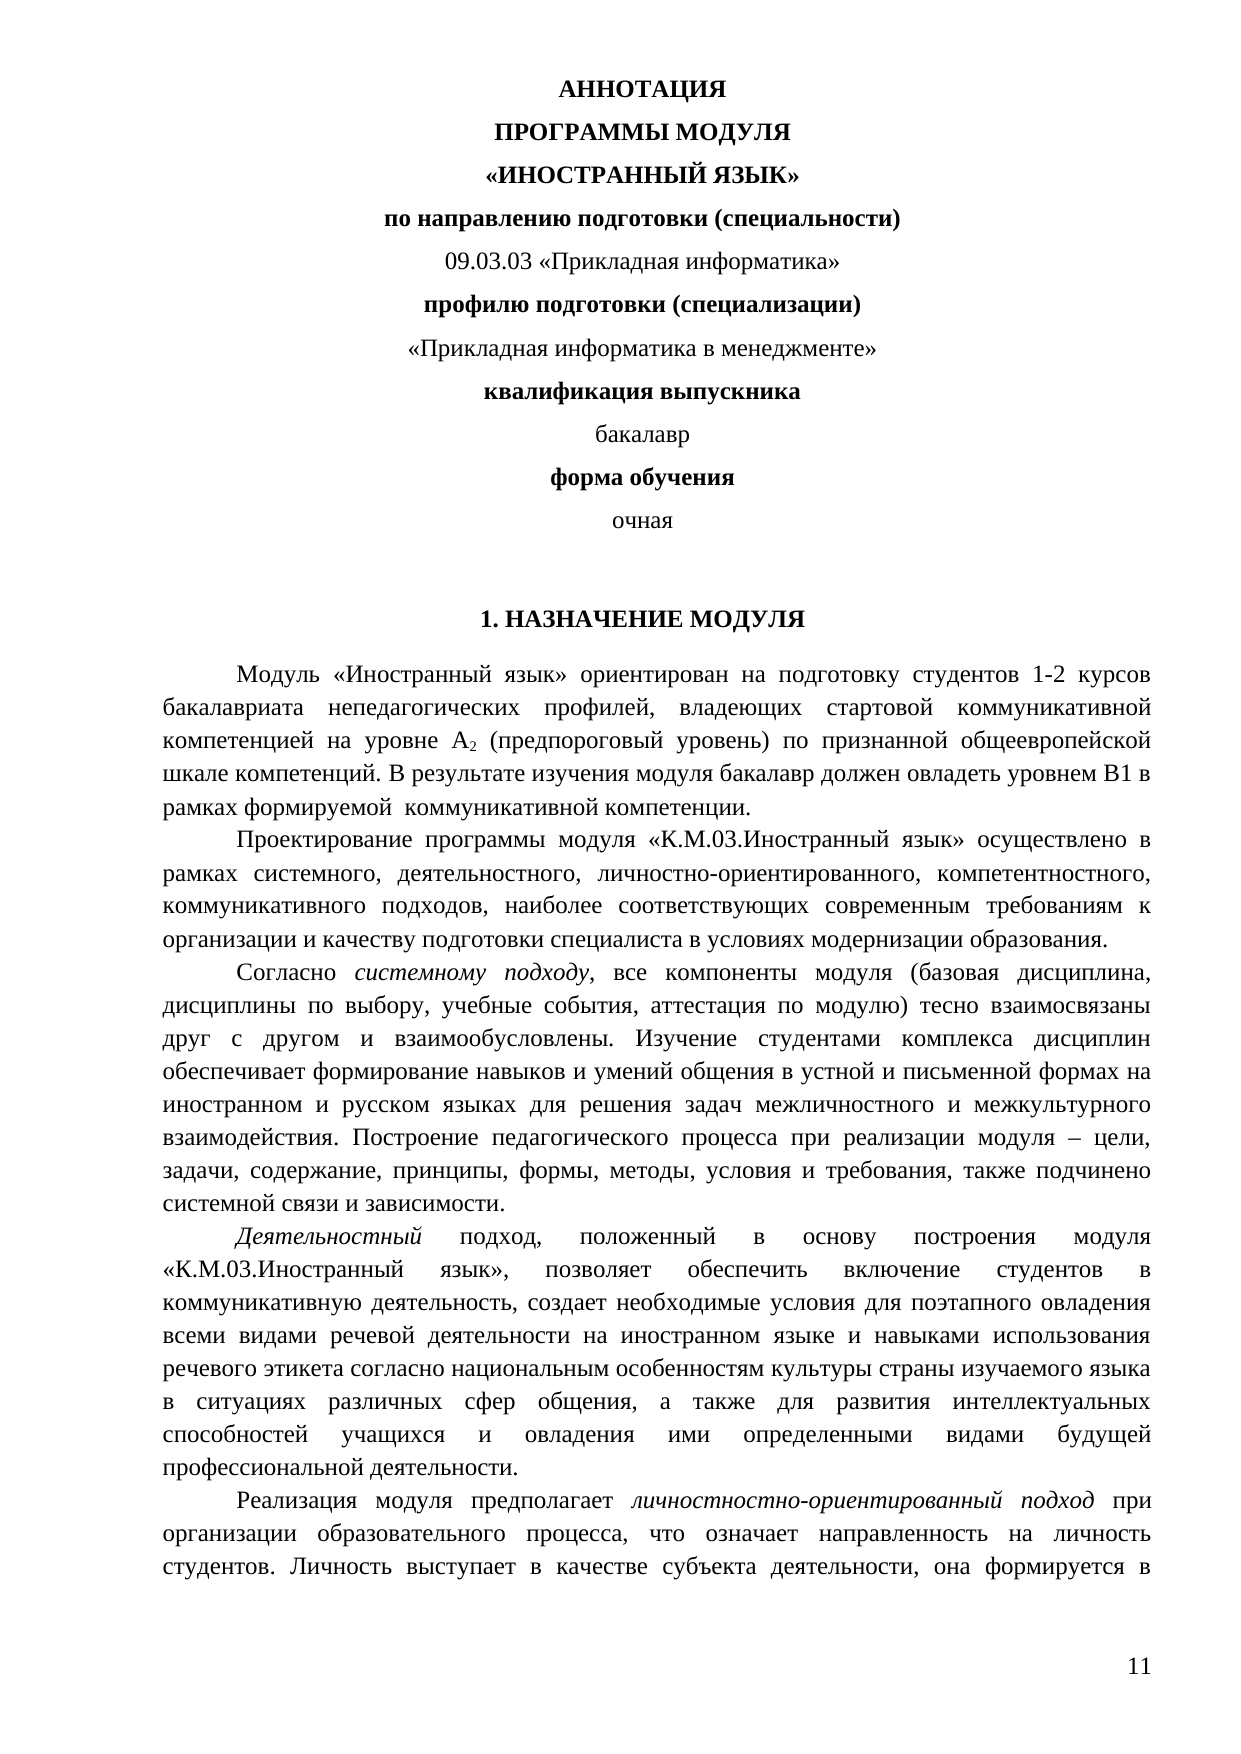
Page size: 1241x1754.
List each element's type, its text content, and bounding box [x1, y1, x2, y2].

text Проектирование программы модуля «К.М.03.Иностранный язык» осуществлено в рамках системного, деятельностного, личностно-ориентированного, компетентностного, коммуникативного подходов, наиболее соответствующих современным требованиям к организации и качеству подготовки специалиста в условиях модернизации образования. [162, 913, 1152, 952]
text «Прикладная информатика в менеджменте» [133, 333, 1152, 361]
text очная [133, 505, 1152, 534]
text программЫ модуля [133, 117, 1152, 146]
text 09.03.03 «Прикладная информатика» [133, 246, 1152, 275]
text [162, 1485, 1152, 1580]
text форма обучения [133, 462, 1152, 491]
text Модуль «Иностранный язык» ориентирован на подготовку студентов 1-2 курсов бакалавриата непедагогических профилей, владеющих стартовой коммуникативной компетенцией на уровне А2 (предпороговый уровень) по признанной общеевропейской шкале компетенций. В результате изучения модуля бакалавр должен овладеть уровнем В1 в рамках формируемой коммуникативной компетенции. [162, 659, 1152, 747]
text 1. назначение модуля [133, 604, 1152, 633]
text Деятельностный подход, положенный в основу построения модуля «К.М.03.Иностранный язык», позволяет обеспечить включение студентов в коммуникативную деятельность, создает необходимые условия для поэтапного овладения всеми видами речевой деятельности на иностранном языке и навыками использования речевого этикета согласно национальным особенностям культуры страны изучаемого языка в ситуациях различных сфер общения, а также для развития интеллектуальных способностей учащихся и овладения ими определенными видами будущей профессиональной деятельности. [162, 1343, 1152, 1408]
text Деятельностный подход, положенный в основу построения модуля «К.М.03.Иностранный язык», позволяет обеспечить включение студентов в коммуникативную деятельность, создает необходимые условия для поэтапного овладения всеми видами речевой деятельности на иностранном языке и навыками использования речевого этикета согласно национальным особенностям культуры страны изучаемого языка в ситуациях различных сфер общения, а также для развития интеллектуальных способностей учащихся и овладения ими определенными видами будущей профессиональной деятельности. [162, 1221, 1152, 1309]
text Согласно системному подходу, все компоненты модуля (базовая дисциплина, дисциплины по выбору, учебные события, аттестация по модулю) тесно взаимосвязаны друг с другом и взаимообусловлены. Изучение студентами комплекса дисциплин обеспечивает формирование навыков и умений общения в устной и письменной формах на иностранном и русском языках для решения задач межличностного и межкультурного взаимодействия. Построение педагогического процесса при реализации модуля – цели, задачи, содержание, принципы, формы, методы, условия и требования, также подчинено системной связи и зависимости. [162, 957, 1152, 1012]
text бакалавр [133, 419, 1152, 448]
text «Иностранный язык» [133, 160, 1152, 189]
text АННОТАЦИЯ [133, 74, 1152, 103]
text профилю подготовки (специализации) [133, 289, 1152, 318]
text Деятельностный подход, положенный в основу построения модуля «К.М.03.Иностранный язык», позволяет обеспечить включение студентов в коммуникативную деятельность, создает необходимые условия для поэтапного овладения всеми видами речевой деятельности на иностранном языке и навыками использования речевого этикета согласно национальным особенностям культуры страны изучаемого языка в ситуациях различных сфер общения, а также для развития интеллектуальных способностей учащихся и овладения ими определенными видами будущей профессиональной деятельности. [162, 1409, 1152, 1481]
text Согласно системному подходу, все компоненты модуля (базовая дисциплина, дисциплины по выбору, учебные события, аттестация по модулю) тесно взаимосвязаны друг с другом и взаимообусловлены. Изучение студентами комплекса дисциплин обеспечивает формирование навыков и умений общения в устной и письменной формах на иностранном и русском языках для решения задач межличностного и межкультурного взаимодействия. Построение педагогического процесса при реализации модуля – цели, задачи, содержание, принципы, формы, методы, условия и требования, также подчинено системной связи и зависимости. [162, 1051, 1152, 1111]
text Модуль «Иностранный язык» ориентирован на подготовку студентов 1-2 курсов бакалавриата непедагогических профилей, владеющих стартовой коммуникативной компетенцией на уровне А2 (предпороговый уровень) по признанной общеевропейской шкале компетенций. В результате изучения модуля бакалавр должен овладеть уровнем В1 в рамках формируемой коммуникативной компетенции. [162, 748, 1152, 820]
text по направлению подготовки (специальности) [133, 203, 1152, 232]
text Проектирование программы модуля «К.М.03.Иностранный язык» осуществлено в рамках системного, деятельностного, личностно-ориентированного, компетентностного, коммуникативного подходов, наиболее соответствующих современным требованиям к организации и качеству подготовки специалиста в условиях модернизации образования. [162, 824, 1152, 912]
text Согласно системному подходу, все компоненты модуля (базовая дисциплина, дисциплины по выбору, учебные события, аттестация по модулю) тесно взаимосвязаны друг с другом и взаимообусловлены. Изучение студентами комплекса дисциплин обеспечивает формирование навыков и умений общения в устной и письменной формах на иностранном и русском языках для решения задач межличностного и межкультурного взаимодействия. Построение педагогического процесса при реализации модуля – цели, задачи, содержание, принципы, формы, методы, условия и требования, также подчинено системной связи и зависимости. [162, 1145, 1152, 1217]
text квалификация выпускника [133, 376, 1152, 404]
